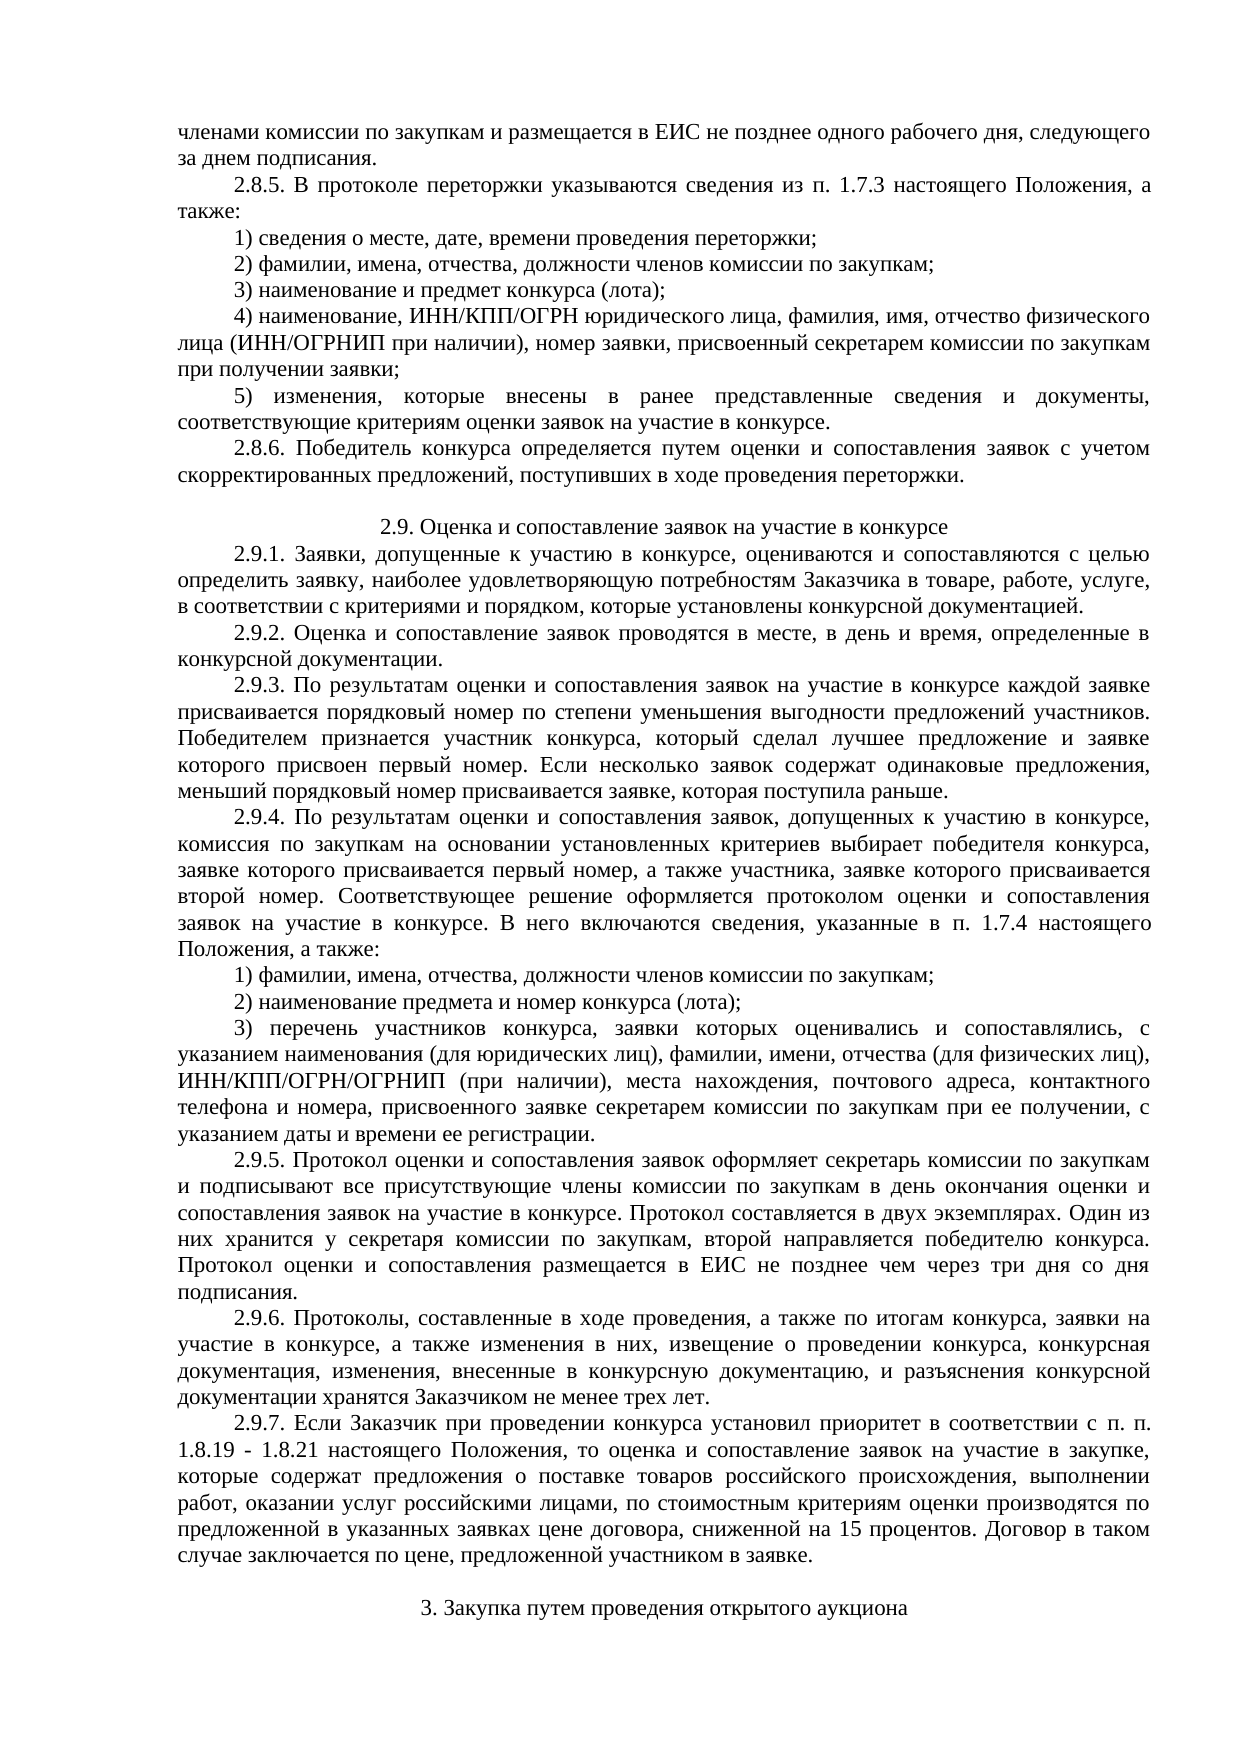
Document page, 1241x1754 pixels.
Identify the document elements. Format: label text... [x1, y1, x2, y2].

text 3) наименование и предмет конкурса (лота); [177, 276, 1152, 303]
text 2.9.1. Заявки, допущенные к участию в конкурсе, оцениваются и сопоставляются с целью определить заявку, наиболее удовлетворяющую потребностям Заказчика в товаре, работе, услуге, в соответствии с критериями и порядком, которые установлены конкурсной документацией. [177, 540, 1152, 619]
text 2.9.3. По результатам оценки и сопоставления заявок на участие в конкурсе каждой заявке присваивается порядковый номер по степени уменьшения выгодности предложений участников. Победителем признается участник конкурса, который сделал лучшее предложение и заявке которого присвоен первый номер. Если несколько заявок содержат одинаковые предложения, меньший порядковый номер присваивается заявке, которая поступила раньше. [177, 672, 1152, 803]
text 2.9.7. Если Заказчик при проведении конкурса установил приоритет в соответствии с п. п. 1.8.19 - 1.8.21 настоящего Положения, то оценка и сопоставление заявок на участие в закупке, которые содержат предложения о поставке товаров российского происхождения, выполнении работ, оказании услуг российскими лицами, по стоимостным критериям оценки производятся по предложенной в указанных заявках цене договора, сниженной на 15 процентов. Договор в таком случае заключается по цене, предложенной участником в заявке. [177, 1409, 1152, 1568]
text 5) изменения, которые внесены в ранее представленные сведения и документы, соответствующие критериям оценки заявок на участие в конкурсе. [177, 382, 1152, 434]
text 4) наименование, ИНН/КПП/ОГРН юридического лица, фамилия, имя, отчество физического лица (ИНН/ОГРНИП при наличии), номер заявки, присвоенный секретарем комиссии по закупкам при получении заявки; [177, 303, 1152, 382]
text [177, 118, 1152, 171]
text 2.8.6. Победитель конкурса определяется путем оценки и сопоставления заявок с учетом скорректированных предложений, поступивших в ходе проведения переторжки. [177, 434, 1152, 487]
text 2.8.5. В протоколе переторжки указываются сведения из п. 1.7.3 настоящего Положения, а также: [177, 171, 1152, 223]
text 2.9.2. Оценка и сопоставление заявок проводятся в месте, в день и время, определенные в конкурсной документации. [177, 619, 1152, 672]
text 2.9.6. Протоколы, составленные в ходе проведения, а также по итогам конкурса, заявки на участие в конкурсе, а также изменения в них, извещение о проведении конкурса, конкурсная документация, изменения, внесенные в конкурсную документацию, и разъяснения конкурсной документации хранятся Заказчиком не менее трех лет. [177, 1304, 1152, 1409]
text 1) фамилии, имена, отчества, должности членов комиссии по закупкам; [177, 961, 1152, 988]
text 3. Закупка путем проведения открытого аукциона [177, 1594, 1152, 1620]
text 2.9.5. Протокол оценки и сопоставления заявок оформляет секретарь комиссии по закупкам и подписывают все присутствующие члены комиссии по закупкам в день окончания оценки и сопоставления заявок на участие в конкурсе. Протокол составляется в двух экземплярах. Один из них хранится у секретаря комиссии по закупкам, второй направляется победителю конкурса. Протокол оценки и сопоставления размещается в ЕИС не позднее чем через три дня со дня подписания. [177, 1146, 1152, 1304]
text 3) перечень участников конкурса, заявки которых оценивались и сопоставлялись, с указанием наименования (для юридических лиц), фамилии, имени, отчества (для физических лиц), ИНН/КПП/ОГРН/ОГРНИП (при наличии), места нахождения, почтового адреса, контактного телефона и номера, присвоенного заявке секретарем комиссии по закупкам при ее получении, с указанием даты и времени ее регистрации. [177, 1014, 1152, 1146]
text 2) наименование предмета и номер конкурса (лота); [177, 988, 1152, 1014]
text 2) фамилии, имена, отчества, должности членов комиссии по закупкам; [177, 250, 1152, 276]
text 2.9. Оценка и сопоставление заявок на участие в конкурсе [177, 513, 1152, 540]
text 2.9.4. По результатам оценки и сопоставления заявок, допущенных к участию в конкурсе, комиссия по закупкам на основании установленных критериев выбирает победителя конкурса, заявке которого присваивается первый номер, а также участника, заявке которого присваивается второй номер. Соответствующее решение оформляется протоколом оценки и сопоставления заявок на участие в конкурсе. В него включаются сведения, указанные в п. 1.7.4 настоящего Положения, а также: [177, 803, 1152, 961]
text 1) сведения о месте, дате, времени проведения переторжки; [177, 223, 1152, 250]
